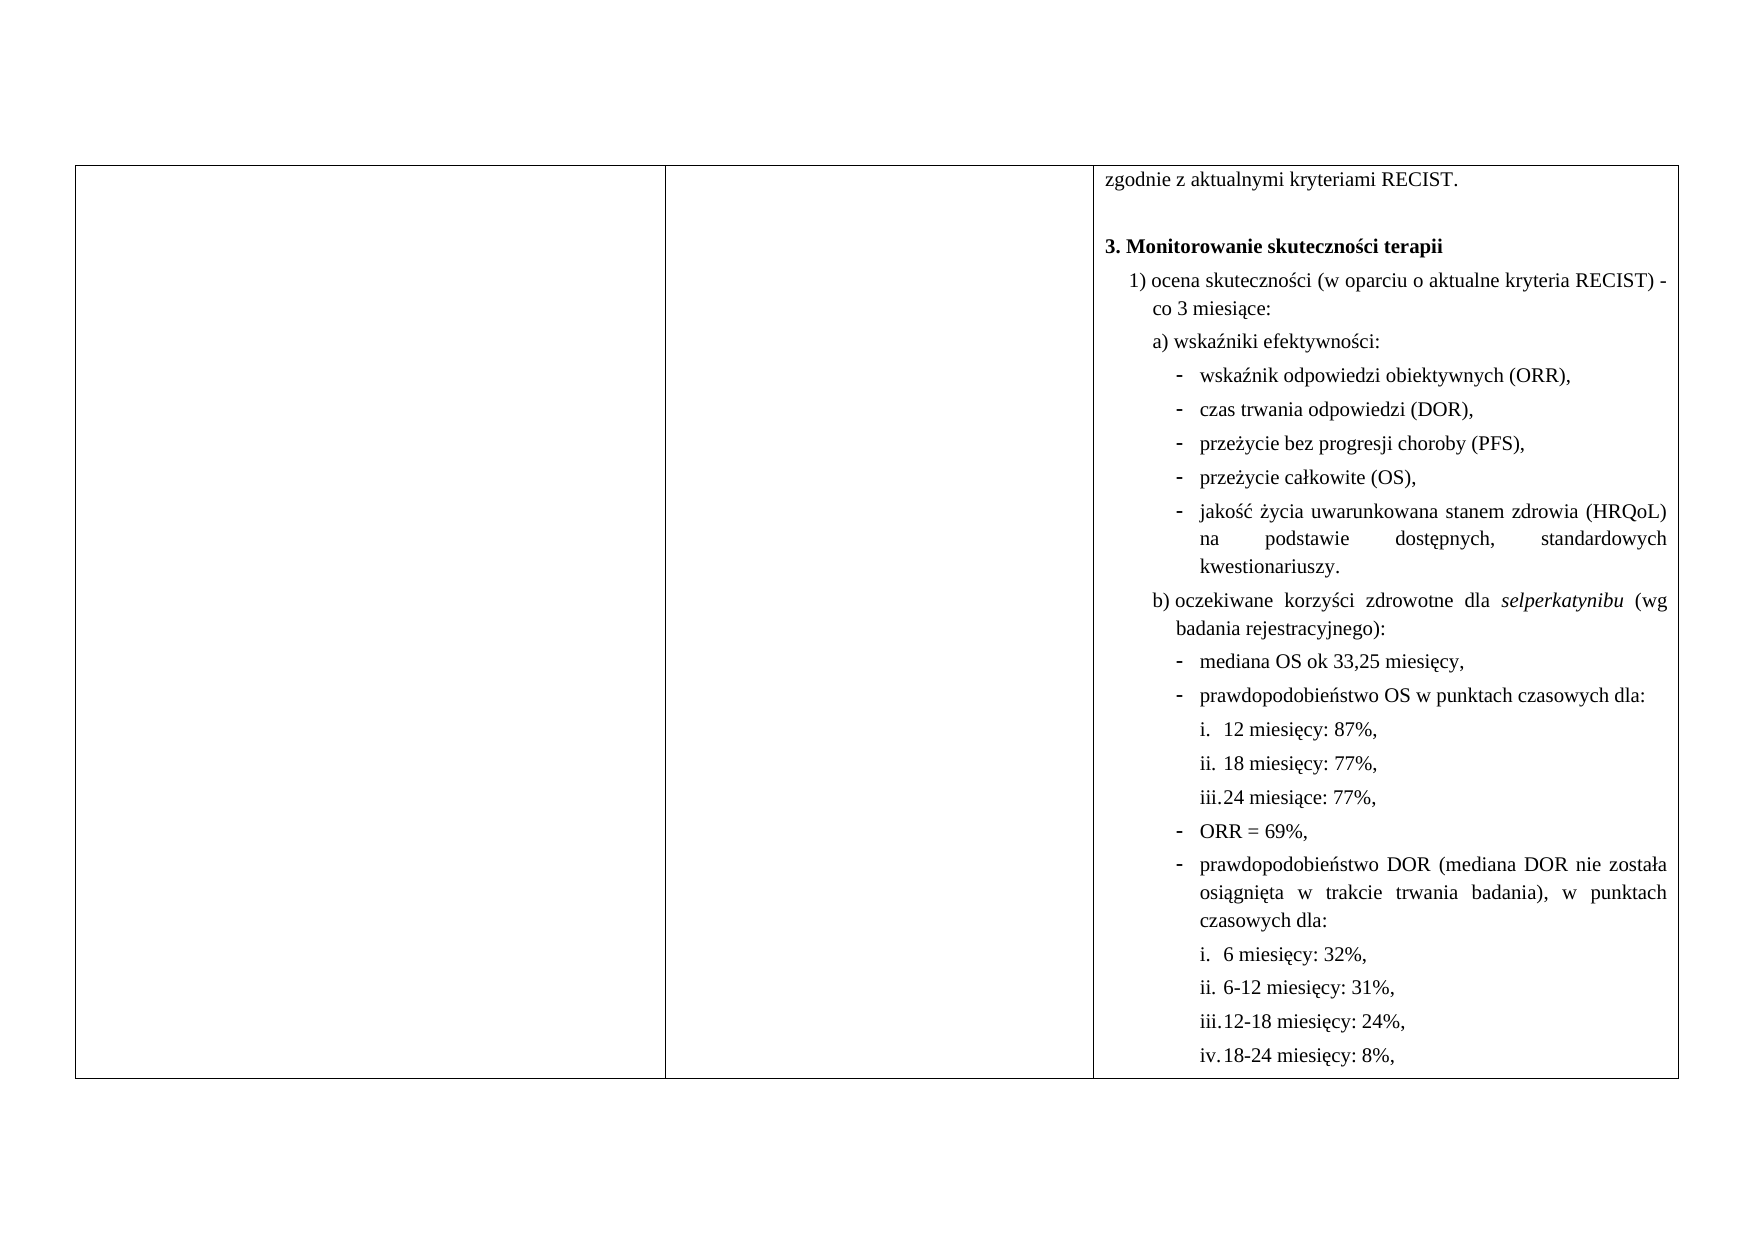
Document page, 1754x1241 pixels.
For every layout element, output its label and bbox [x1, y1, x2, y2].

table_cell [1094, 166, 1678, 1078]
table_cell [76, 166, 665, 1078]
table_cell [666, 166, 1093, 1078]
